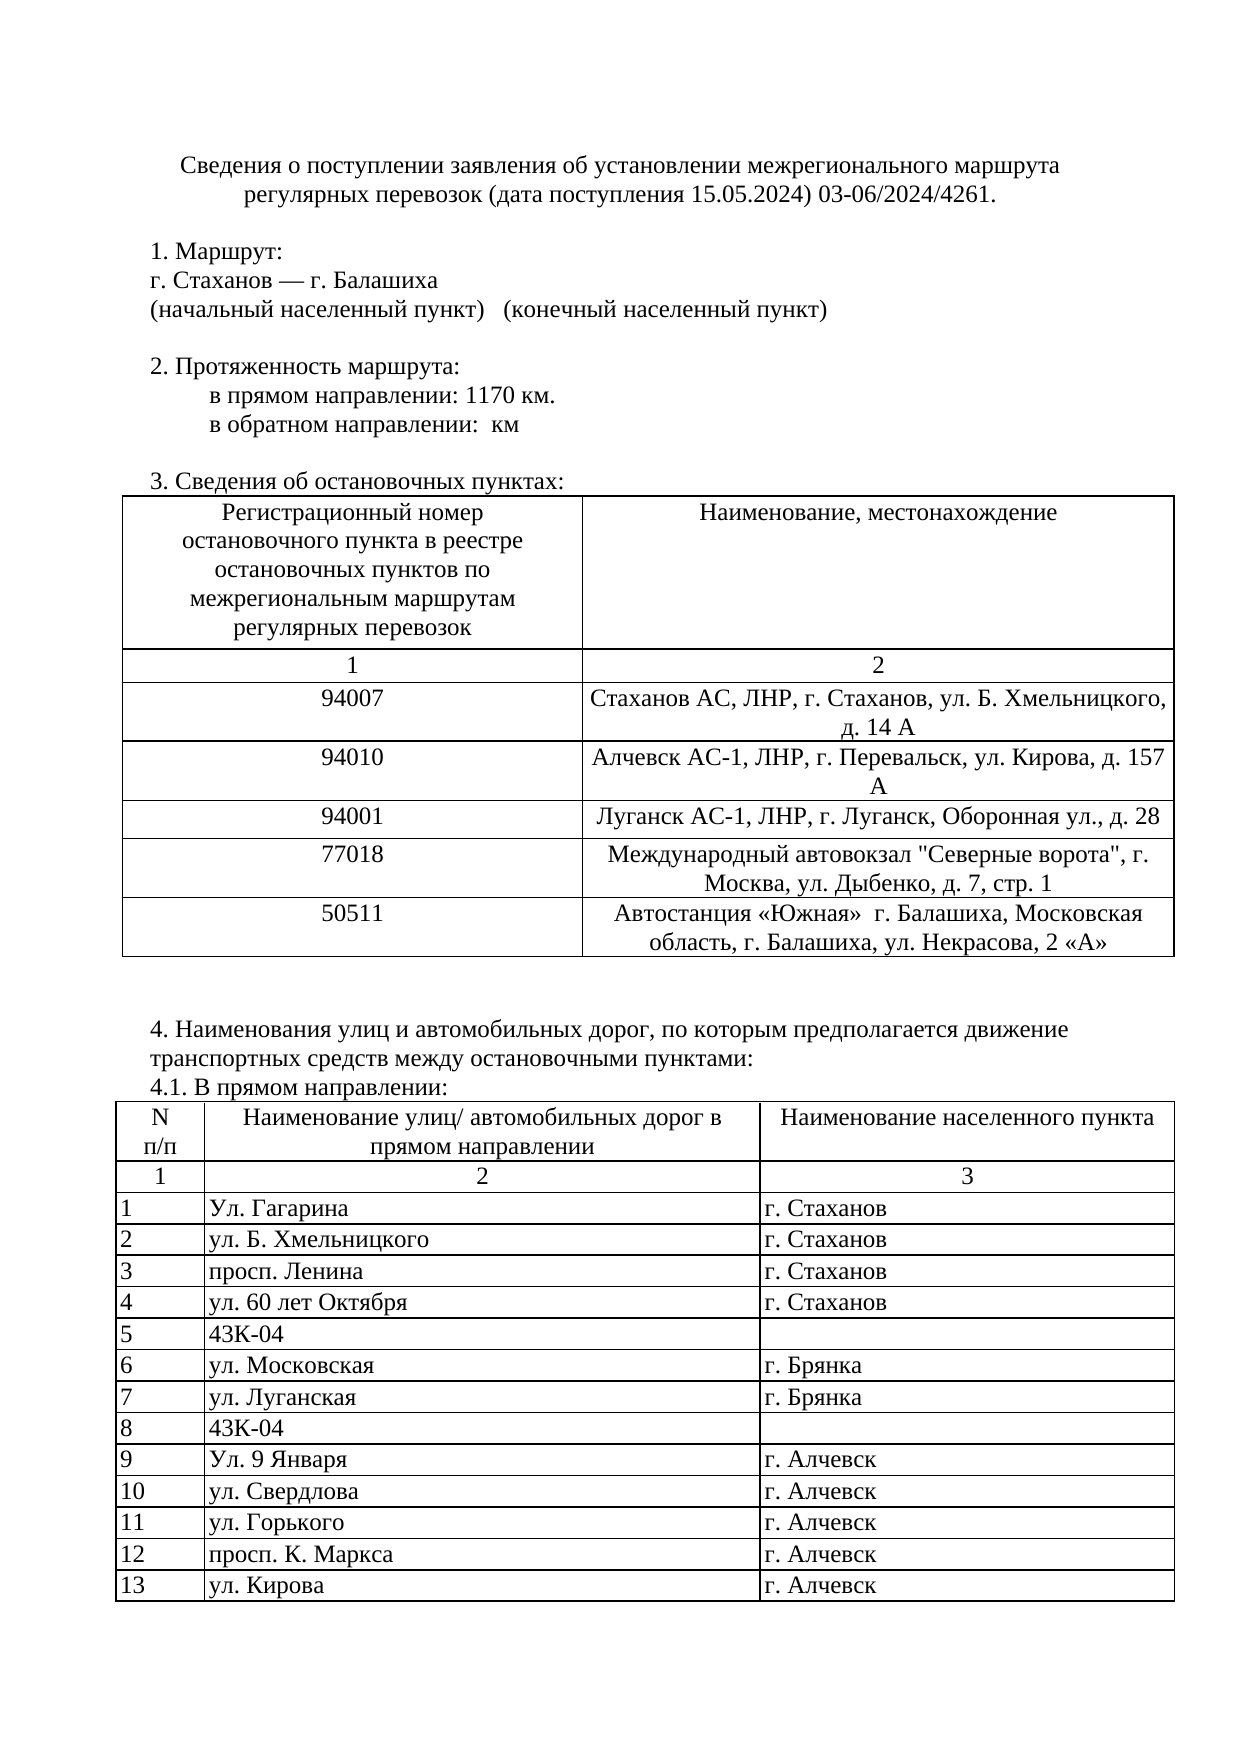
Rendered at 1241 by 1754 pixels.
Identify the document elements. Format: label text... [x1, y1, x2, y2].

table_cell Луганск АС-1, ЛНР, г. Луганск, Оборонная ул., д. 28 [583, 801, 1173, 837]
text 4.1. В прямом направлении: [150, 1072, 1090, 1101]
table_cell 94007 [123, 683, 582, 740]
table_cell г. Брянка [761, 1350, 1174, 1380]
table_header Наименование улиц/ автомобильных дорог в прямом направлении [205, 1102, 760, 1160]
text 3. Сведения об остановочных пунктах: [150, 466, 1090, 495]
table_cell 11 [117, 1508, 204, 1537]
table_cell г. Алчевск [761, 1571, 1174, 1600]
table_cell [761, 1319, 1174, 1349]
table_cell Алчевск АС-1, ЛНР, г. Перевальск, ул. Кирова, д. 157 А [583, 742, 1173, 799]
table_header Наименование населенного пункта [761, 1102, 1174, 1160]
table_cell г. Стаханов [761, 1256, 1174, 1286]
text (начальный населенный пункт) (конечный населенный пункт) [150, 294, 1090, 322]
table_cell 3 [117, 1256, 204, 1286]
text в обратном направлении: км [150, 409, 1090, 437]
table_cell Международный автовокзал "Северные ворота", г. Москва, ул. Дыбенко, д. 7, стр. 1 [583, 839, 1173, 896]
table_cell ул. Луганская [205, 1382, 759, 1412]
table_cell ул. Кирова [205, 1571, 759, 1600]
table_cell 1 [123, 650, 582, 681]
table_cell просп. Ленина [205, 1256, 759, 1286]
table_cell 6 [117, 1350, 204, 1380]
table_cell 1 [117, 1193, 204, 1223]
table_cell 2 [205, 1162, 759, 1191]
table_cell [761, 1413, 1174, 1443]
table_cell ул. Б. Хмельницкого [205, 1225, 759, 1254]
table_cell г. Стаханов [761, 1287, 1174, 1317]
text 2. Протяженность маршрута: [150, 351, 1090, 380]
table_header Регистрационный номер остановочного пункта в реестре остановочных пунктов по межрегиональным маршрутам регулярных перевозок [123, 497, 582, 648]
table_cell просп. К. Маркса [205, 1539, 759, 1569]
table_cell 94001 [123, 801, 582, 837]
table_cell г. Брянка [761, 1382, 1174, 1412]
table_cell 12 [117, 1539, 204, 1569]
table_cell 1 [117, 1162, 204, 1191]
table_cell Ул. 9 Января [205, 1445, 759, 1474]
table_cell 8 [117, 1413, 204, 1443]
table_cell 77018 [123, 839, 582, 896]
table_cell ул. Московская [205, 1350, 759, 1380]
table_cell 50511 [123, 898, 582, 956]
table_cell 43К-04 [205, 1319, 759, 1349]
table_cell 94010 [123, 742, 582, 799]
table_cell 10 [117, 1476, 204, 1506]
table_cell 3 [761, 1162, 1174, 1191]
text 4. Наименования улиц и автомобильных дорог, по которым предполагается движение транспортных средств между остановочными пунктами: [150, 1014, 1090, 1072]
table_cell г. Алчевск [761, 1508, 1174, 1537]
table_cell 7 [117, 1382, 204, 1412]
table_cell ул. Свердлова [205, 1476, 759, 1506]
table_header Наименование, местонахождение [583, 497, 1173, 648]
table_cell г. Алчевск [761, 1476, 1174, 1506]
table_cell г. Алчевск [761, 1445, 1174, 1474]
text Сведения о поступлении заявления об установлении межрегионального маршрута регулярных перевозок (дата поступления 15.05.2024) 03-06/2024/4261. [150, 150, 1090, 207]
text 1. Маршрут: [150, 236, 1090, 265]
table_cell 9 [117, 1445, 204, 1474]
table_cell 43К-04 [205, 1413, 759, 1443]
text в прямом направлении: 1170 км. [150, 380, 1090, 409]
table_cell 4 [117, 1287, 204, 1317]
table_cell ул. 60 лет Октября [205, 1287, 759, 1317]
table_cell 2 [117, 1225, 204, 1254]
table_cell 5 [117, 1319, 204, 1349]
table_header N п/п [117, 1102, 204, 1160]
table_cell г. Стаханов [761, 1193, 1174, 1223]
text г. Стаханов — г. Балашиха [150, 265, 1090, 294]
table_cell ул. Горького [205, 1508, 759, 1537]
table_cell 2 [583, 650, 1173, 681]
table_cell г. Алчевск [761, 1539, 1174, 1569]
table_cell Стаханов АС, ЛНР, г. Стаханов, ул. Б. Хмельницкого, д. 14 А [583, 683, 1173, 740]
table_cell 13 [117, 1571, 204, 1600]
table_cell Ул. Гагарина [205, 1193, 759, 1223]
table_cell г. Стаханов [761, 1225, 1174, 1254]
table_cell Автостанция «Южная» г. Балашиха, Московская область, г. Балашиха, ул. Некрасова, 2 «А» [583, 898, 1173, 956]
